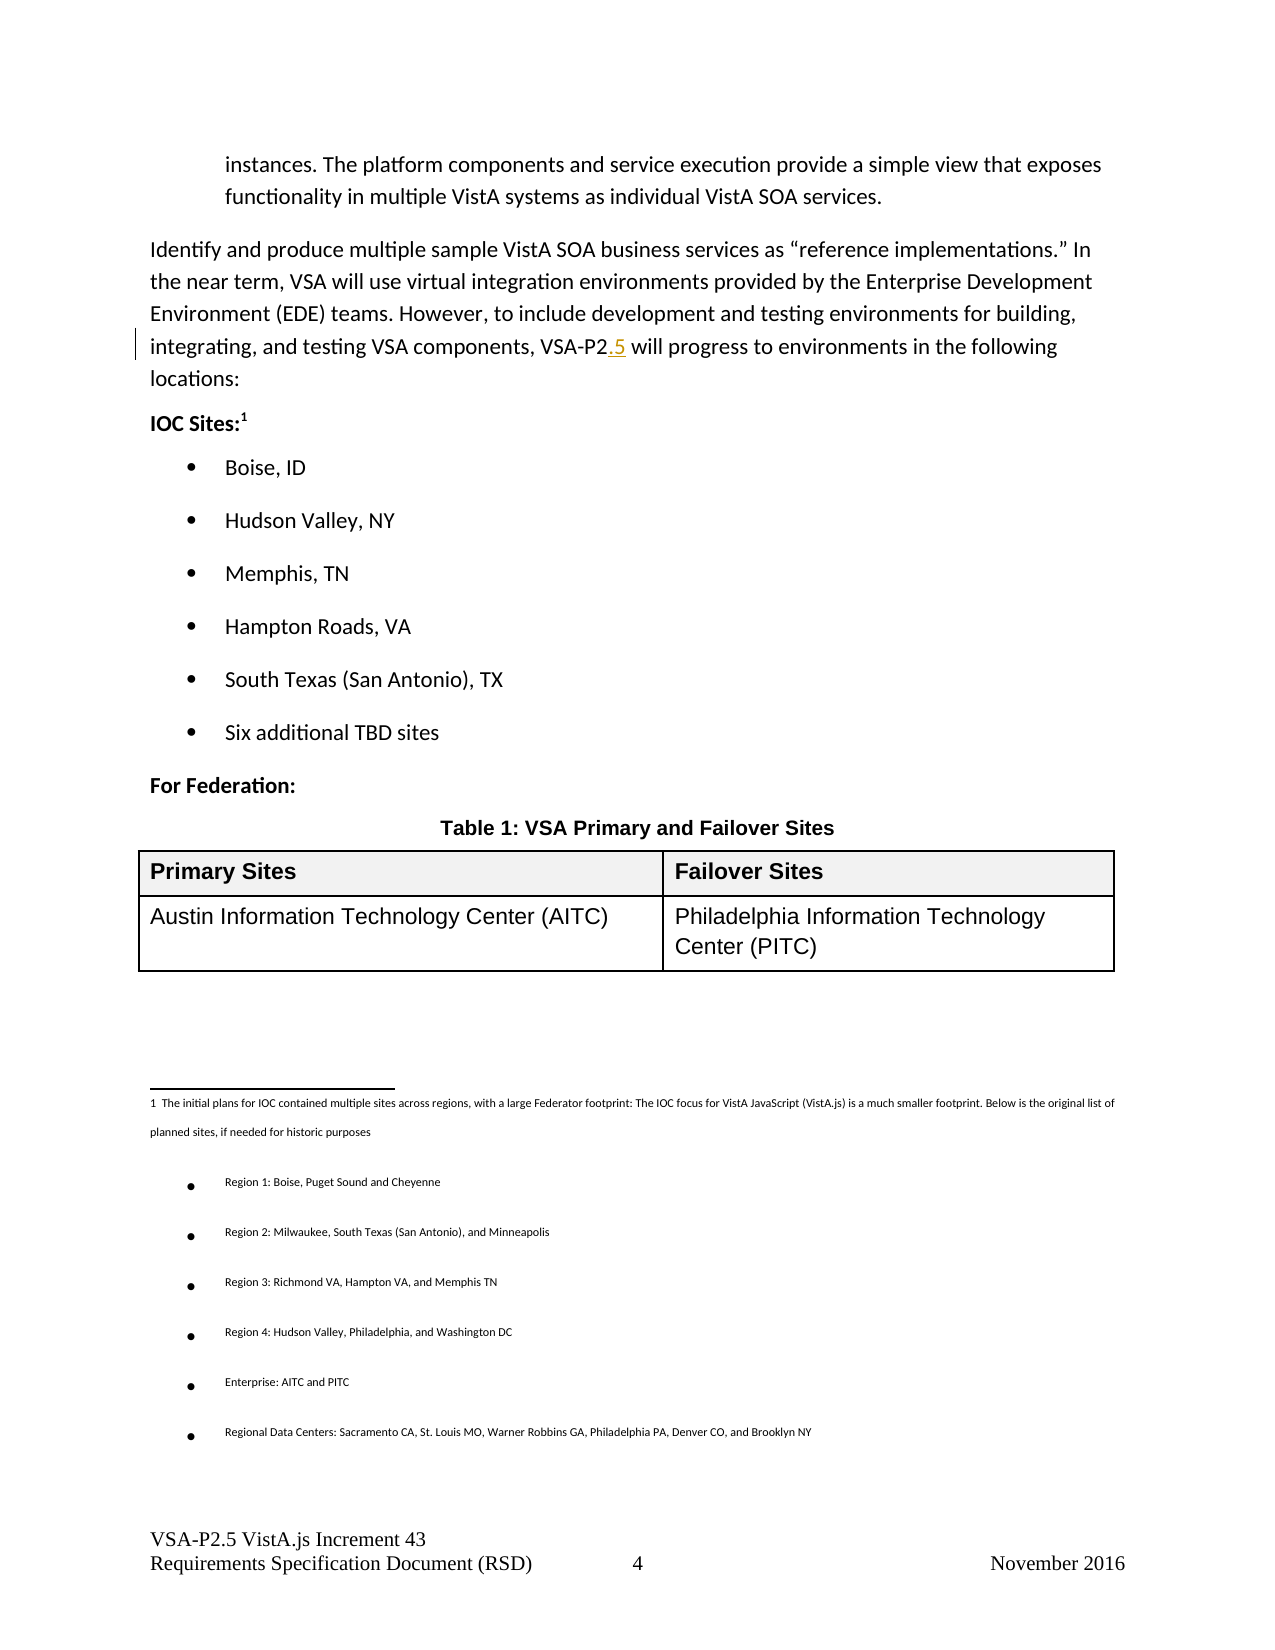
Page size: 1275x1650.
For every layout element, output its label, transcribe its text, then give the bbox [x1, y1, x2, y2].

list Memphis, TN [187, 559, 1125, 587]
text For Federation: [150, 771, 1125, 799]
list Hampton Roads, VA [187, 612, 1125, 640]
list Hudson Valley, NY [187, 506, 1125, 534]
text Table 1: VSA Primary and Failover Sites [150, 816, 1125, 840]
table_header Primary Sites [140, 852, 662, 895]
table_header Failover Sites [664, 852, 1113, 895]
table_cell Philadelphia Information Technology Center (PITC) [664, 897, 1113, 970]
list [187, 150, 1125, 210]
list Boise, ID [187, 453, 1125, 481]
text IOC Sites: [150, 409, 1125, 437]
list Six additional TBD sites [187, 718, 1125, 746]
list South Texas (San Antonio), TX [187, 665, 1125, 693]
text Identify and produce multiple sample VistA SOA business services as “reference implementations.” In the near term, VSA will use virtual integration environments provided by the Enterprise Development Environment (EDE) teams. However, to include development and testing environments for building, integrating, and testing VSA components, VSA-P2 will progress to environments in the following locations: [150, 235, 1125, 392]
table_cell Austin Information Technology Center (AITC) [140, 897, 662, 970]
